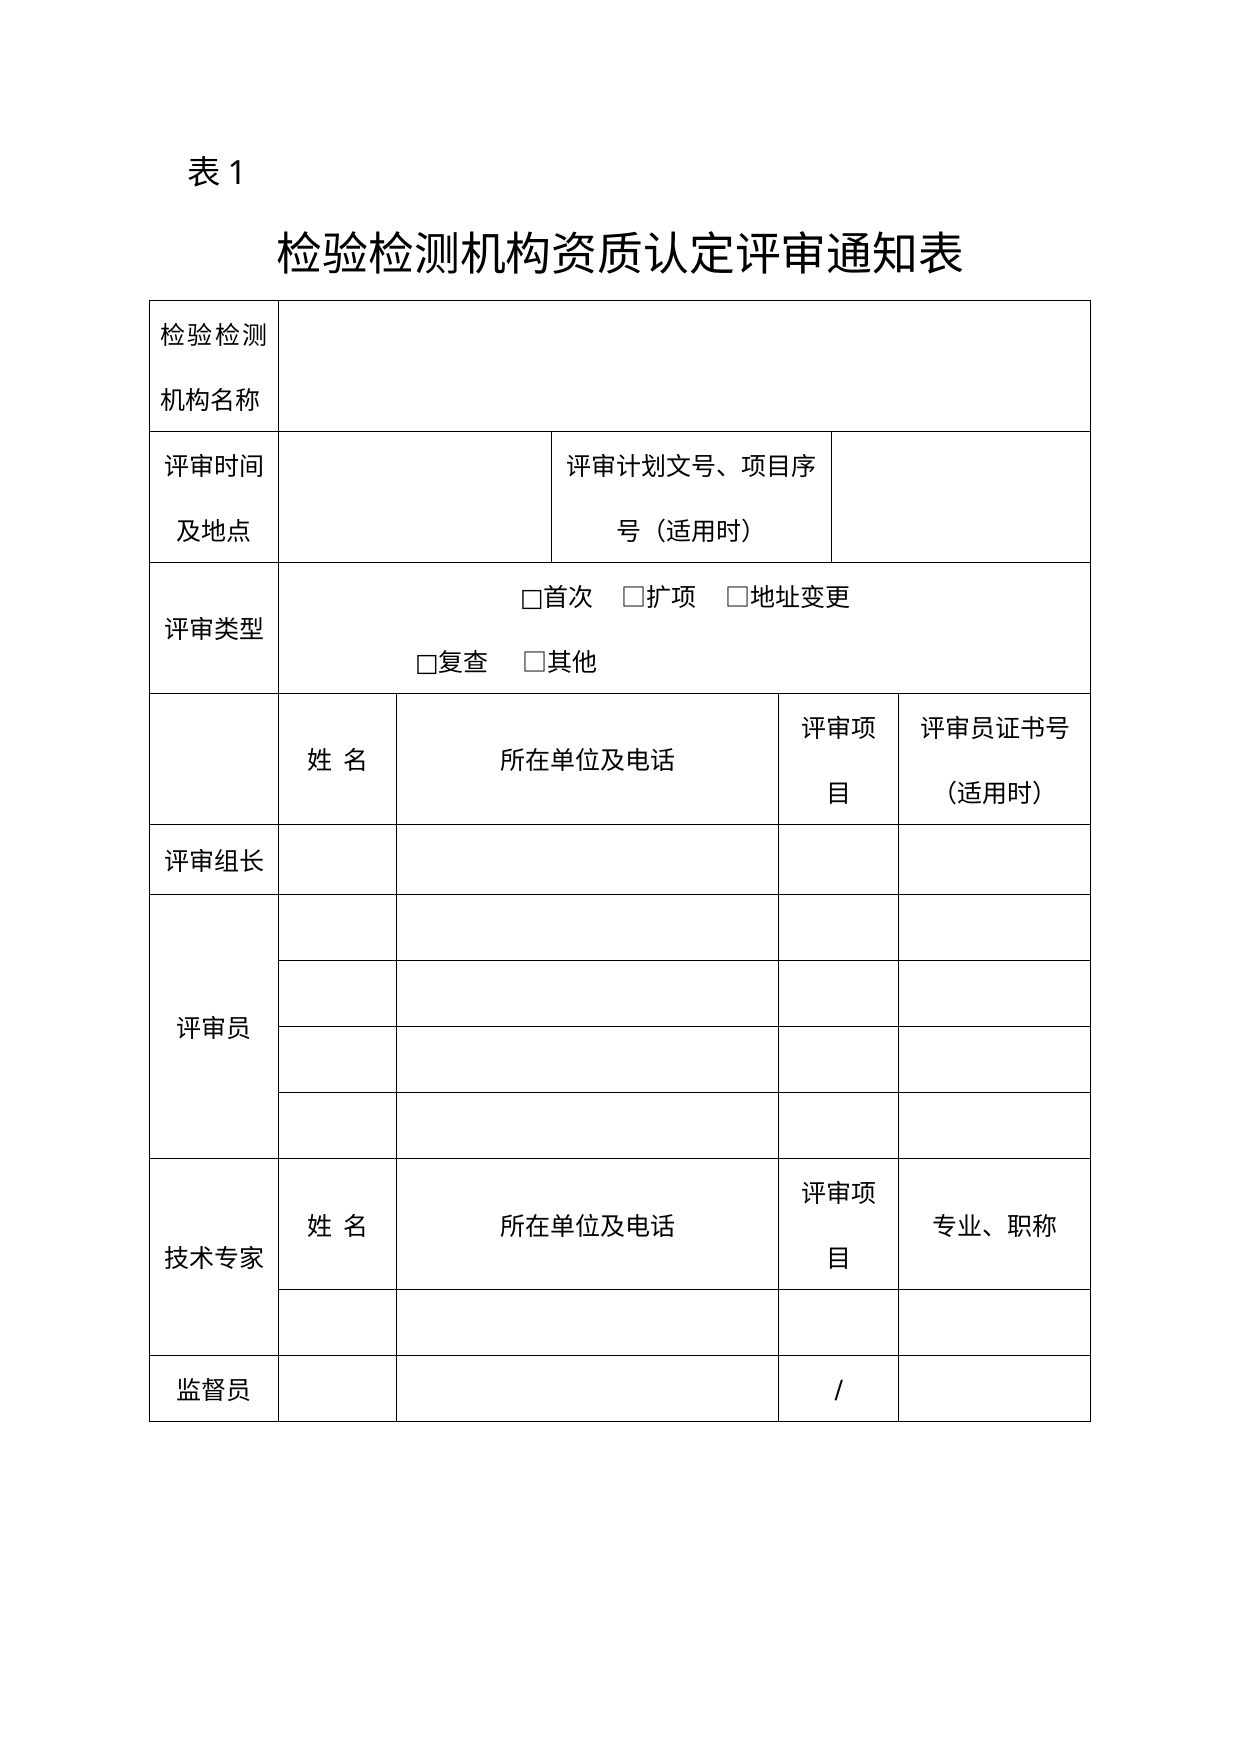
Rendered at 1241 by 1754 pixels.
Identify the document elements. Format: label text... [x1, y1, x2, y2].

table_cell [899, 961, 1090, 1026]
table_cell [397, 1093, 778, 1158]
table_cell ∕ [779, 1356, 898, 1421]
table_cell [899, 1093, 1090, 1158]
text 检验检测机构资质认定评审通知表 [187, 202, 1053, 300]
table_cell 评审组长 [150, 825, 278, 894]
table_cell [397, 1356, 778, 1421]
text 表1 [187, 137, 1053, 202]
table_cell 评审项目 [779, 694, 898, 824]
table_cell [779, 825, 898, 894]
table_cell 评审项目 [779, 1159, 898, 1289]
table_cell 评审员 [150, 895, 278, 1158]
table_cell 技术专家 [150, 1159, 278, 1355]
table_cell [779, 961, 898, 1026]
table_cell 评审员证书号 （适用时） [899, 694, 1090, 824]
table_cell 专业、职称 [899, 1159, 1090, 1289]
table_header 检验检测机构名称 [150, 301, 278, 431]
table_cell [779, 1290, 898, 1355]
table_cell [899, 825, 1090, 894]
table_cell [899, 1356, 1090, 1421]
table_cell [397, 895, 778, 960]
table_cell 监督员 [150, 1356, 278, 1421]
table_cell 评审类型 [150, 563, 278, 693]
table_cell [397, 1027, 778, 1092]
table_cell [279, 961, 396, 1026]
table_cell [899, 1290, 1090, 1355]
table_cell □首次 □扩项 □地址变更 □复查 □其他 [279, 563, 1090, 693]
table_cell [279, 432, 551, 562]
table_cell [279, 1290, 396, 1355]
table_cell 姓 名 [279, 1159, 396, 1289]
table_cell [279, 825, 396, 894]
table_cell [899, 895, 1090, 960]
table_cell [779, 1093, 898, 1158]
table_cell [397, 961, 778, 1026]
table_header [279, 301, 1090, 431]
table_cell [899, 1027, 1090, 1092]
table_cell [832, 432, 1090, 562]
table_cell [779, 895, 898, 960]
table_cell 所在单位及电话 [397, 694, 778, 824]
table_cell 所在单位及电话 [397, 1159, 778, 1289]
table_cell [779, 1027, 898, 1092]
table_cell 评审时间 及地点 [150, 432, 278, 562]
table_cell 姓 名 [279, 694, 396, 824]
table_cell [150, 694, 278, 824]
table_cell [279, 1027, 396, 1092]
table_cell [397, 1290, 778, 1355]
table_cell [279, 895, 396, 960]
table_cell [279, 1356, 396, 1421]
table_cell [279, 1093, 396, 1158]
table_cell [397, 825, 778, 894]
table_cell 评审计划文号、项目序号（适用时） [552, 432, 831, 562]
